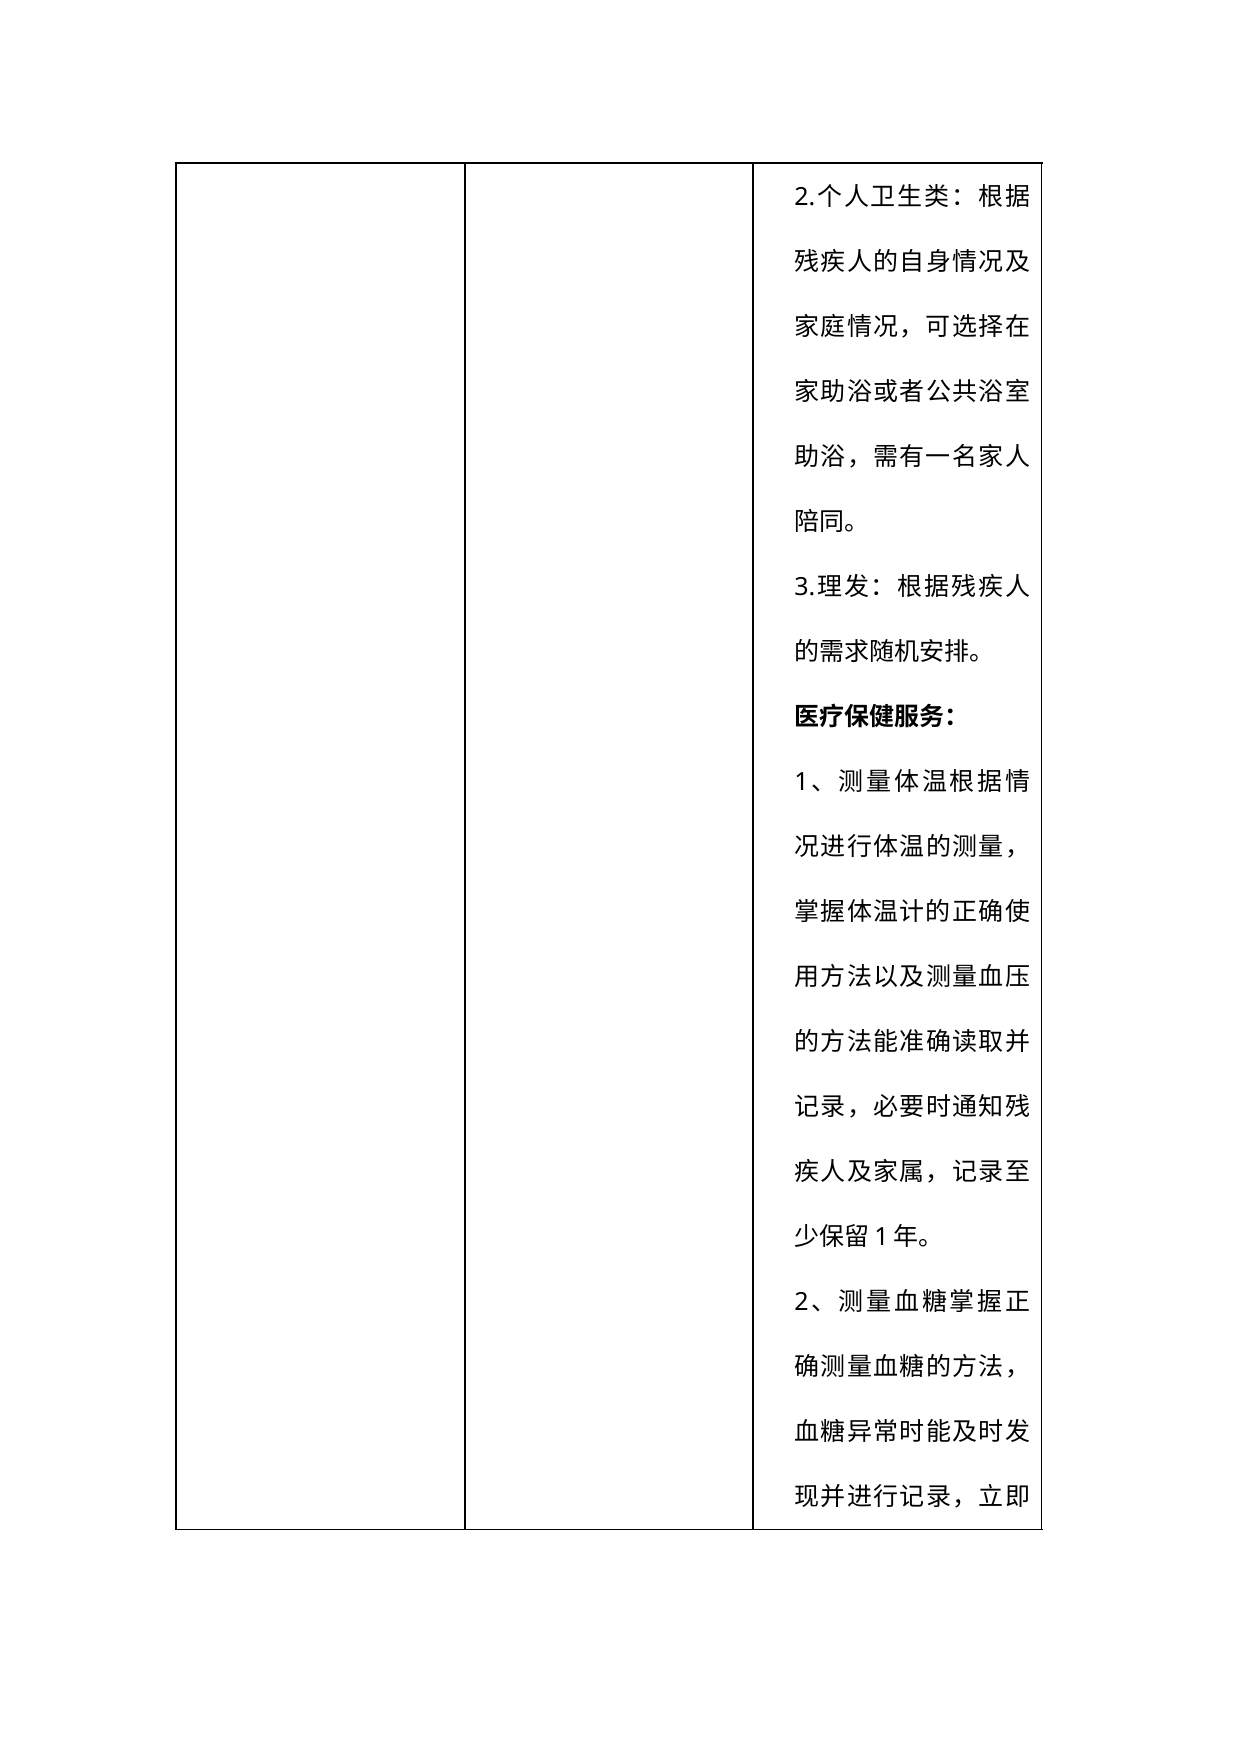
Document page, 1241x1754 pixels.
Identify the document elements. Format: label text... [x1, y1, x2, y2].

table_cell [754, 164, 1041, 1528]
table_cell [466, 164, 752, 1528]
table_cell 1 [177, 164, 464, 1528]
